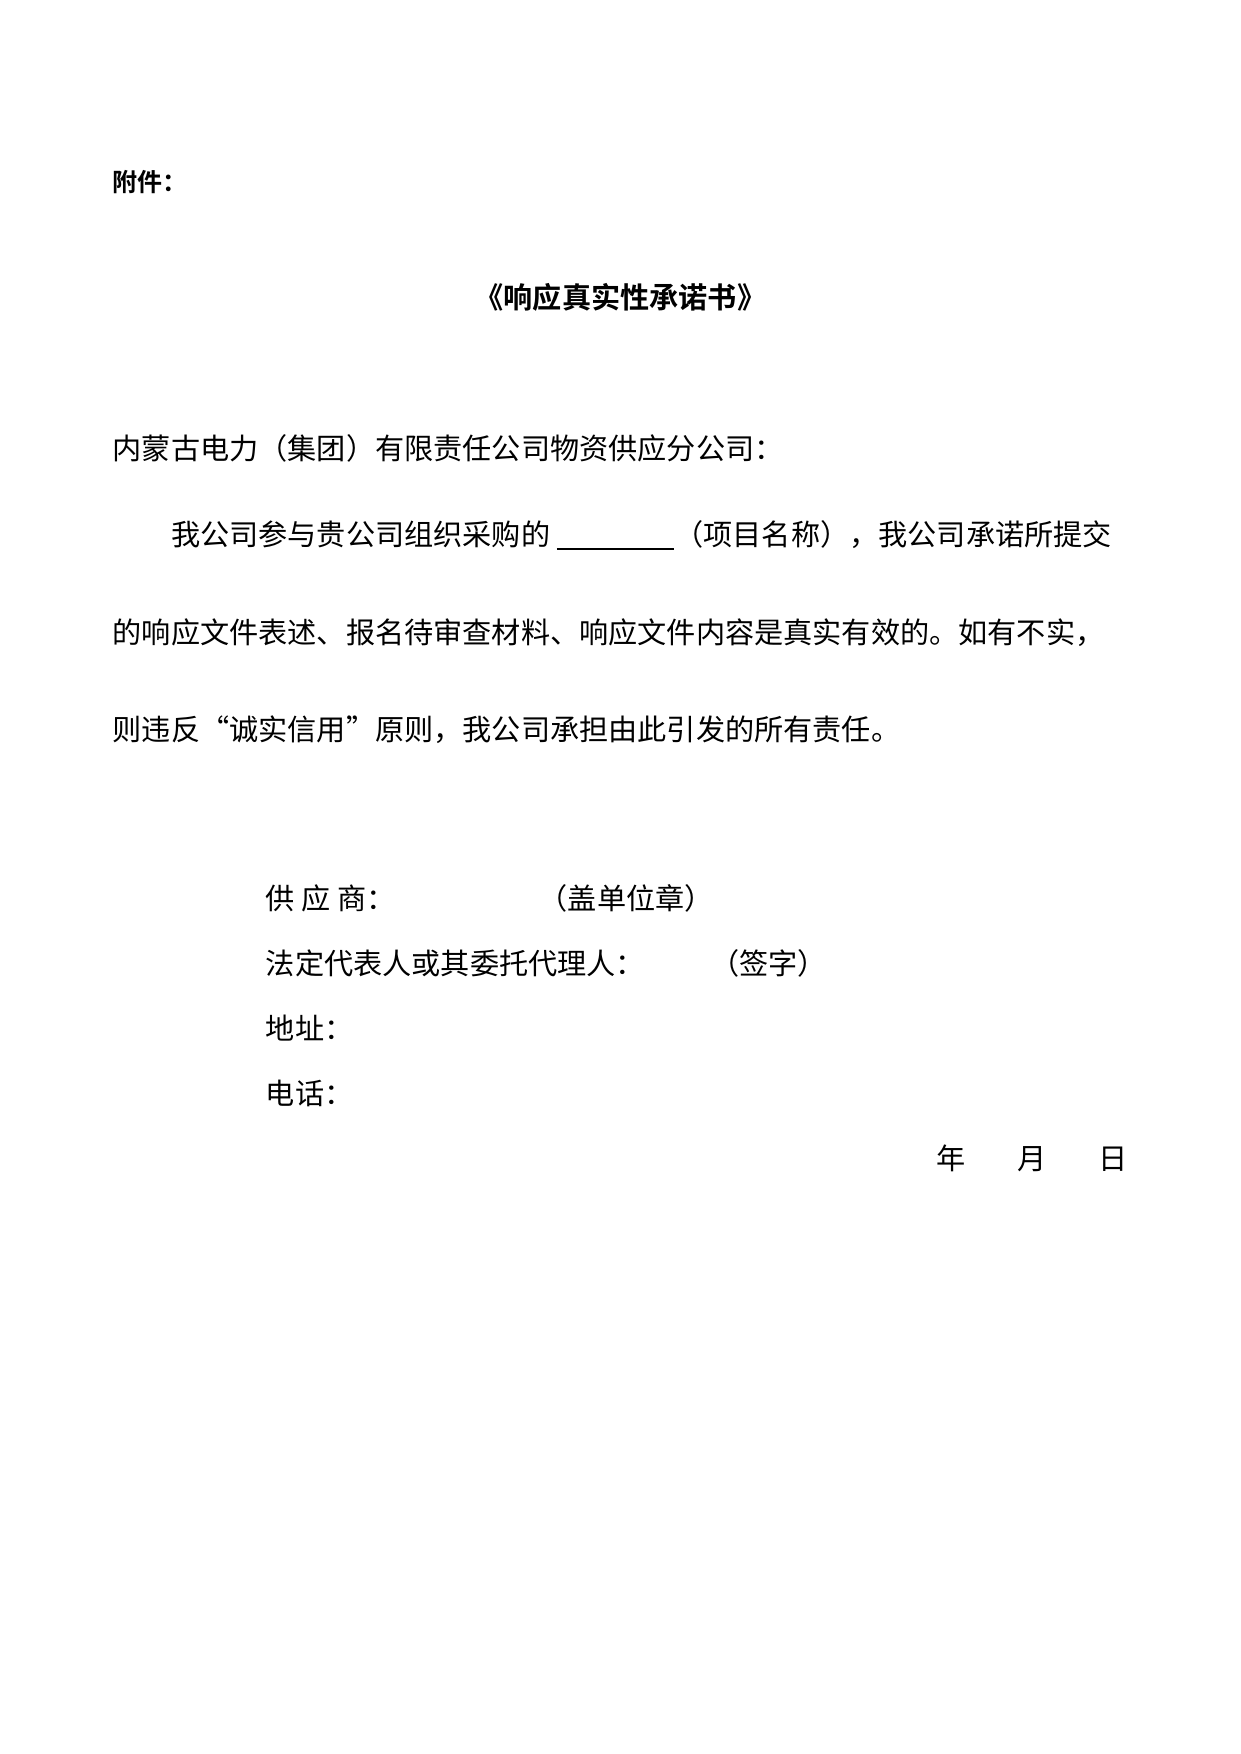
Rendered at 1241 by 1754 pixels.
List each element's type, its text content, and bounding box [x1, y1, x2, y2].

table_cell 地址： [101, 995, 1139, 1059]
text 我公司参与贵公司组织采购的 （项目名称），我公司承诺所提交的响应文件表述、报名待审查材料、响应文件内容是真实有效的。如有不实，则违反“诚实信用”原则，我公司承担由此引发的所有责任。 [112, 501, 1128, 761]
table_cell 法定代表人或其委托代理人： （签字） [101, 930, 1139, 994]
text 《响应真实性承诺书》 [112, 263, 1128, 328]
table_cell 电话： [101, 1060, 1139, 1124]
table_cell 年 月 日 [101, 1125, 1139, 1189]
text 附件： [112, 162, 1128, 198]
text 内蒙古电力（集团）有限责任公司物资供应分公司： [112, 414, 1128, 479]
table_header 供 应 商： （盖单位章） [101, 865, 1139, 929]
